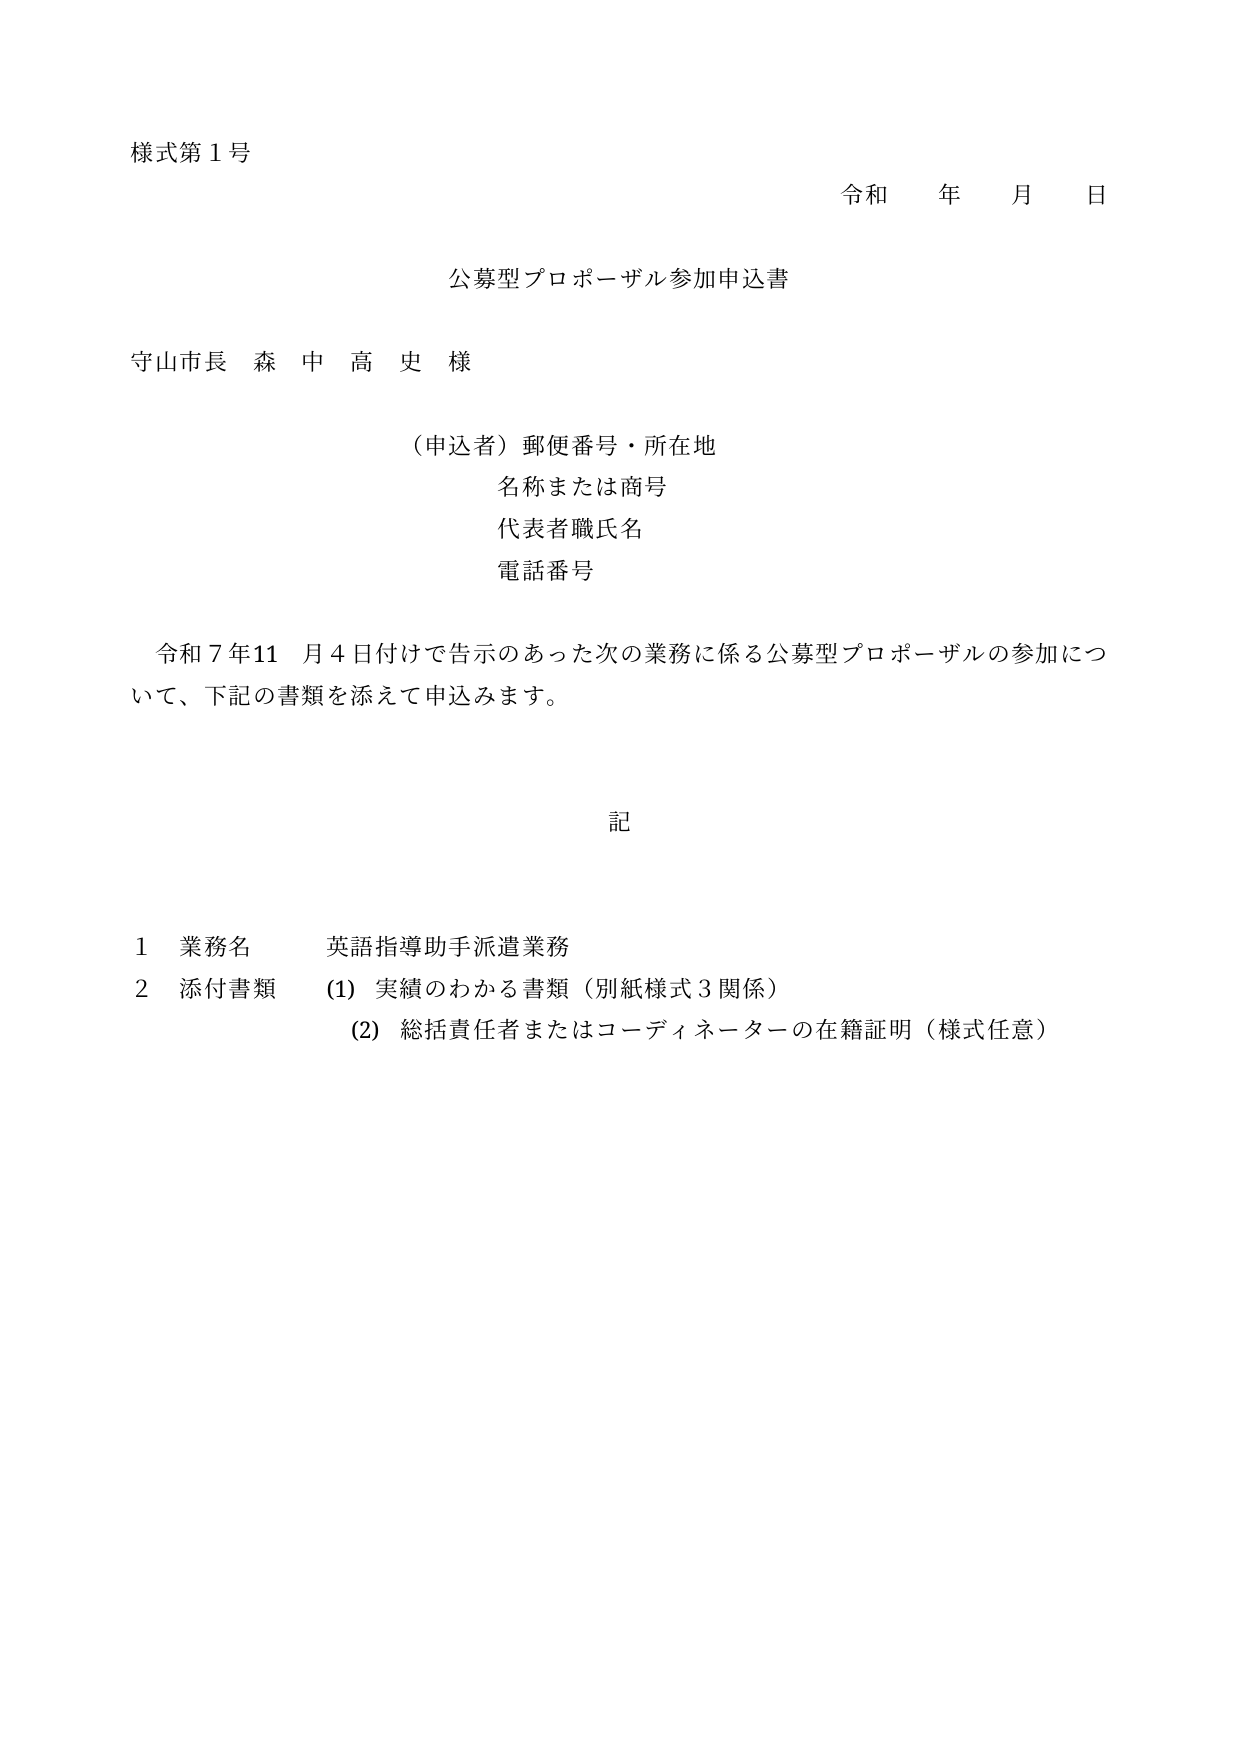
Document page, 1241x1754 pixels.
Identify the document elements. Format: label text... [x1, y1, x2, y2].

text 代表者職氏名 [131, 507, 1110, 549]
text 様式第１号 [131, 131, 1110, 173]
subtitle 記 [131, 799, 1110, 841]
text （申込者）郵便番号・所在地 [131, 423, 1110, 465]
text (2) 総括責任者またはコーディネーターの在籍証明（様式任意） [179, 1008, 1110, 1050]
text 電話番号 [131, 549, 1110, 590]
text 守山市長 森 中 高 史 様 [131, 340, 1110, 382]
text ２ 添付書類 (1) 実績のわかる書類（別紙様式３関係） [131, 966, 1110, 1008]
text 令和７年11月４日付けで告示のあった次の業務に係る公募型プロポーザルの参加について、下記の書類を添えて申込みます。 [131, 632, 1110, 716]
text １ 業務名 英語指導助手派遣業務 [131, 924, 1110, 966]
text 公募型プロポーザル参加申込書 [131, 256, 1110, 298]
text 令和 年 月 日 [131, 173, 1110, 214]
text 名称または商号 [131, 465, 1110, 507]
